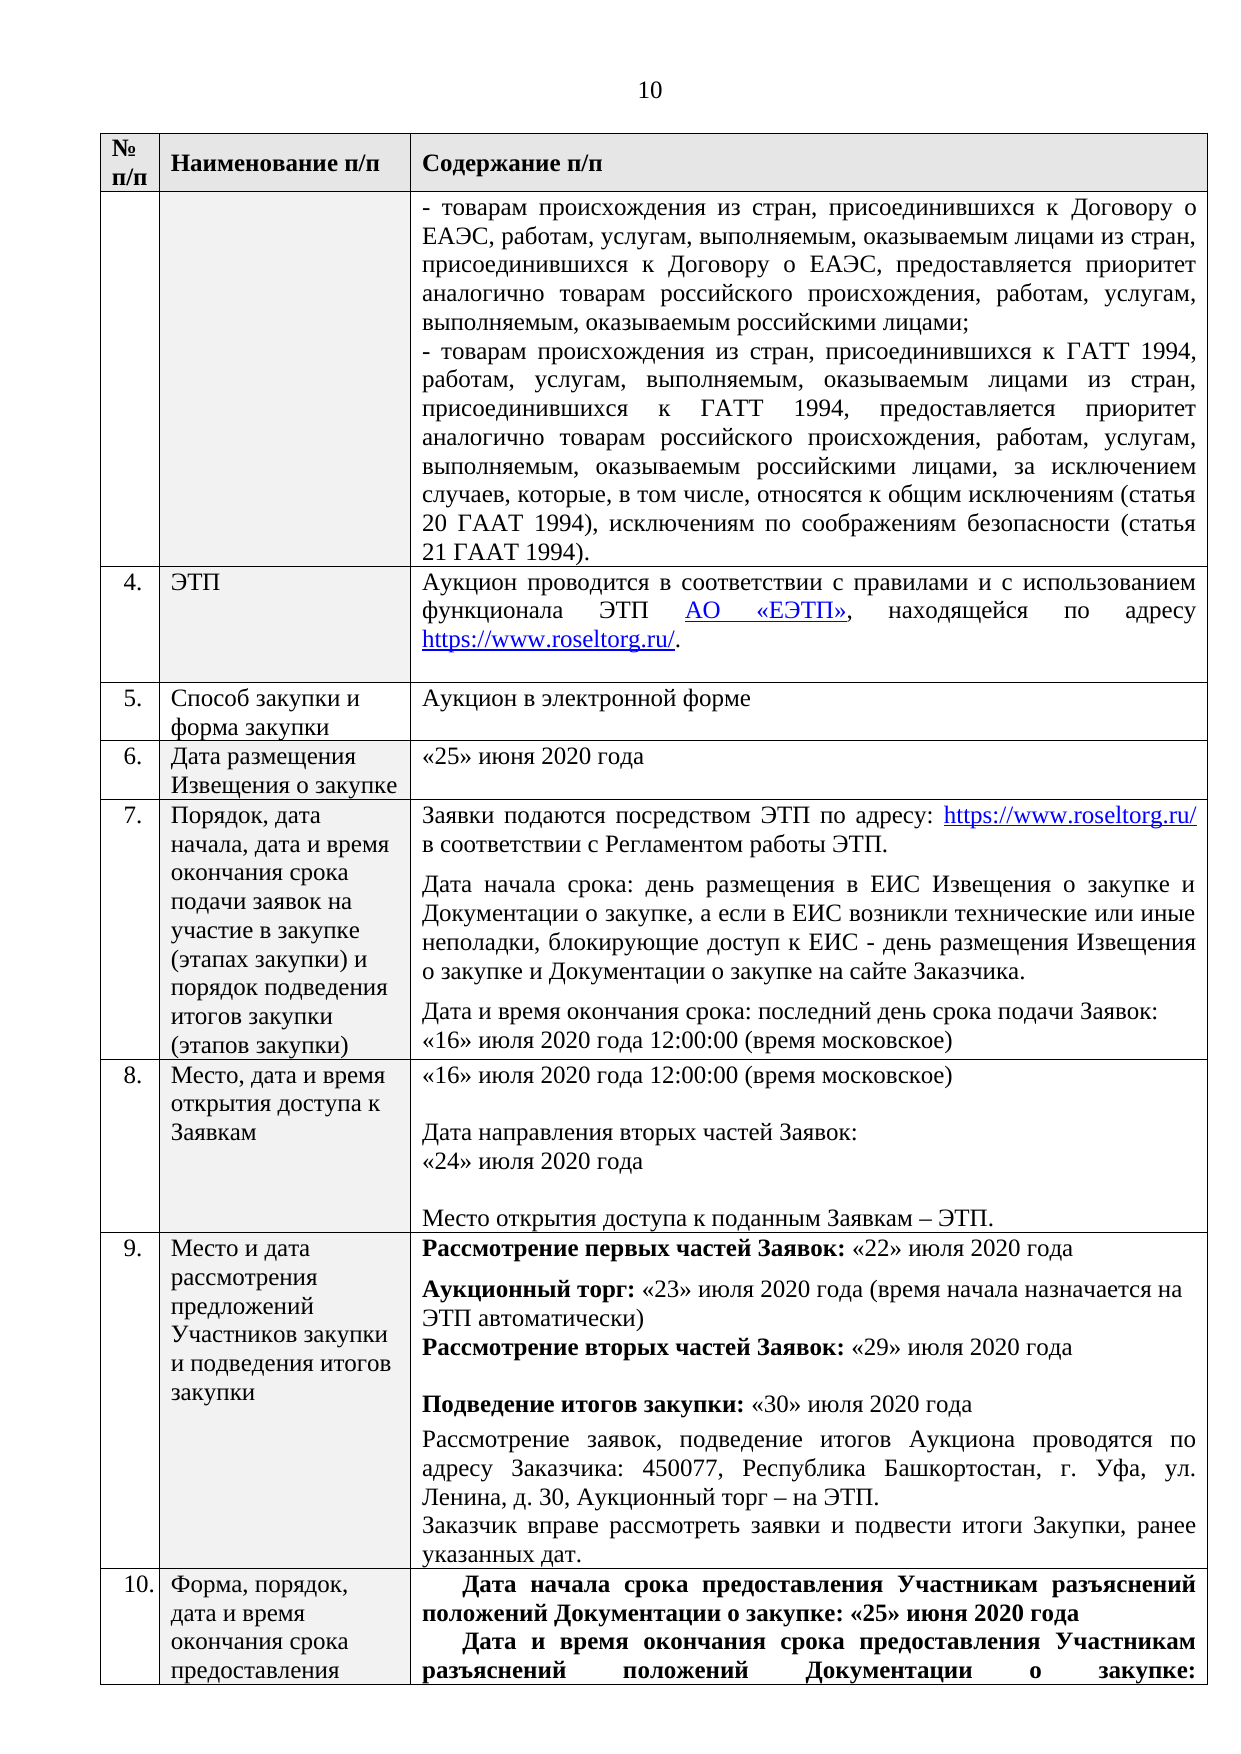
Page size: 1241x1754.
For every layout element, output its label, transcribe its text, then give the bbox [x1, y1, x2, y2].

table_header Наименование п/п [160, 134, 410, 191]
table_cell ЭТП [160, 567, 410, 682]
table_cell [411, 192, 1207, 566]
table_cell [160, 1569, 410, 1684]
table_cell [160, 192, 410, 566]
table_header Содержание п/п [411, 134, 1207, 191]
table_cell Дата размещения Извещения о закупке [160, 741, 410, 799]
table_cell [101, 567, 159, 682]
table_cell [101, 741, 159, 799]
table_cell [411, 741, 1207, 799]
table_cell [101, 800, 159, 1059]
table_cell Заявки подаются посредством ЭТП по адресу: https://www.roseltorg.ru/ в соответствии с Регламентом работы ЭТП. Дата начала срока: день размещения в ЕИС Извещения о закупке и Документации о закупке, а если в ЕИС возникли технические или иные неполадки, блокирующие доступ к ЕИС - день размещения Извещения о закупке и Документации о закупке на сайте Заказчика. Дата и время окончания срока: последний день срока подачи Заявок: 12:00:00 (время московское) [411, 800, 1207, 1059]
table_header № п/п [101, 134, 159, 191]
table_cell [101, 192, 159, 566]
table_cell Аукцион в электронной форме [411, 683, 1207, 740]
table_cell Место, дата и время открытия доступа к Заявкам [160, 1060, 410, 1232]
table_cell Аукцион проводится в соответствии с правилами и с использованием функционала ЭТП АО «ЕЭТП», находящейся по адресу https://www.roseltorg.ru/. [411, 567, 1207, 682]
table_cell 12:00:00 (время московское) Дата направления вторых частей Заявок: Место открытия доступа к поданным Заявкам – ЭТП. [411, 1060, 1207, 1232]
table_cell Место и дата рассмотрения предложений Участников закупки и подведения итогов закупки [160, 1233, 410, 1568]
table_cell Порядок, дата начала, дата и время окончания срока подачи заявок на участие в закупке (этапах закупки) и порядок подведения итогов закупки (этапов закупки) [160, 800, 410, 1059]
table_cell [101, 1060, 159, 1232]
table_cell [411, 1569, 1207, 1684]
table_cell [101, 1569, 159, 1684]
table_cell Способ закупки и форма закупки [160, 683, 410, 740]
table_cell [101, 683, 159, 740]
table_cell [101, 1233, 159, 1568]
table_cell Рассмотрение первых частей Заявок: Аукционный торг: (время начала назначается на ЭТП автоматически) Рассмотрение вторых частей Заявок: Подведение итогов закупки: Рассмотрение заявок, подведение итогов Аукциона проводятся по адресу Заказчика: 450077, Республика Башкортостан, г. Уфа, ул. Ленина, д. 30, Аукционный торг – на ЭТП. Заказчик вправе рассмотреть заявки и подвести итоги Закупки, ранее указанных дат. [411, 1233, 1207, 1568]
